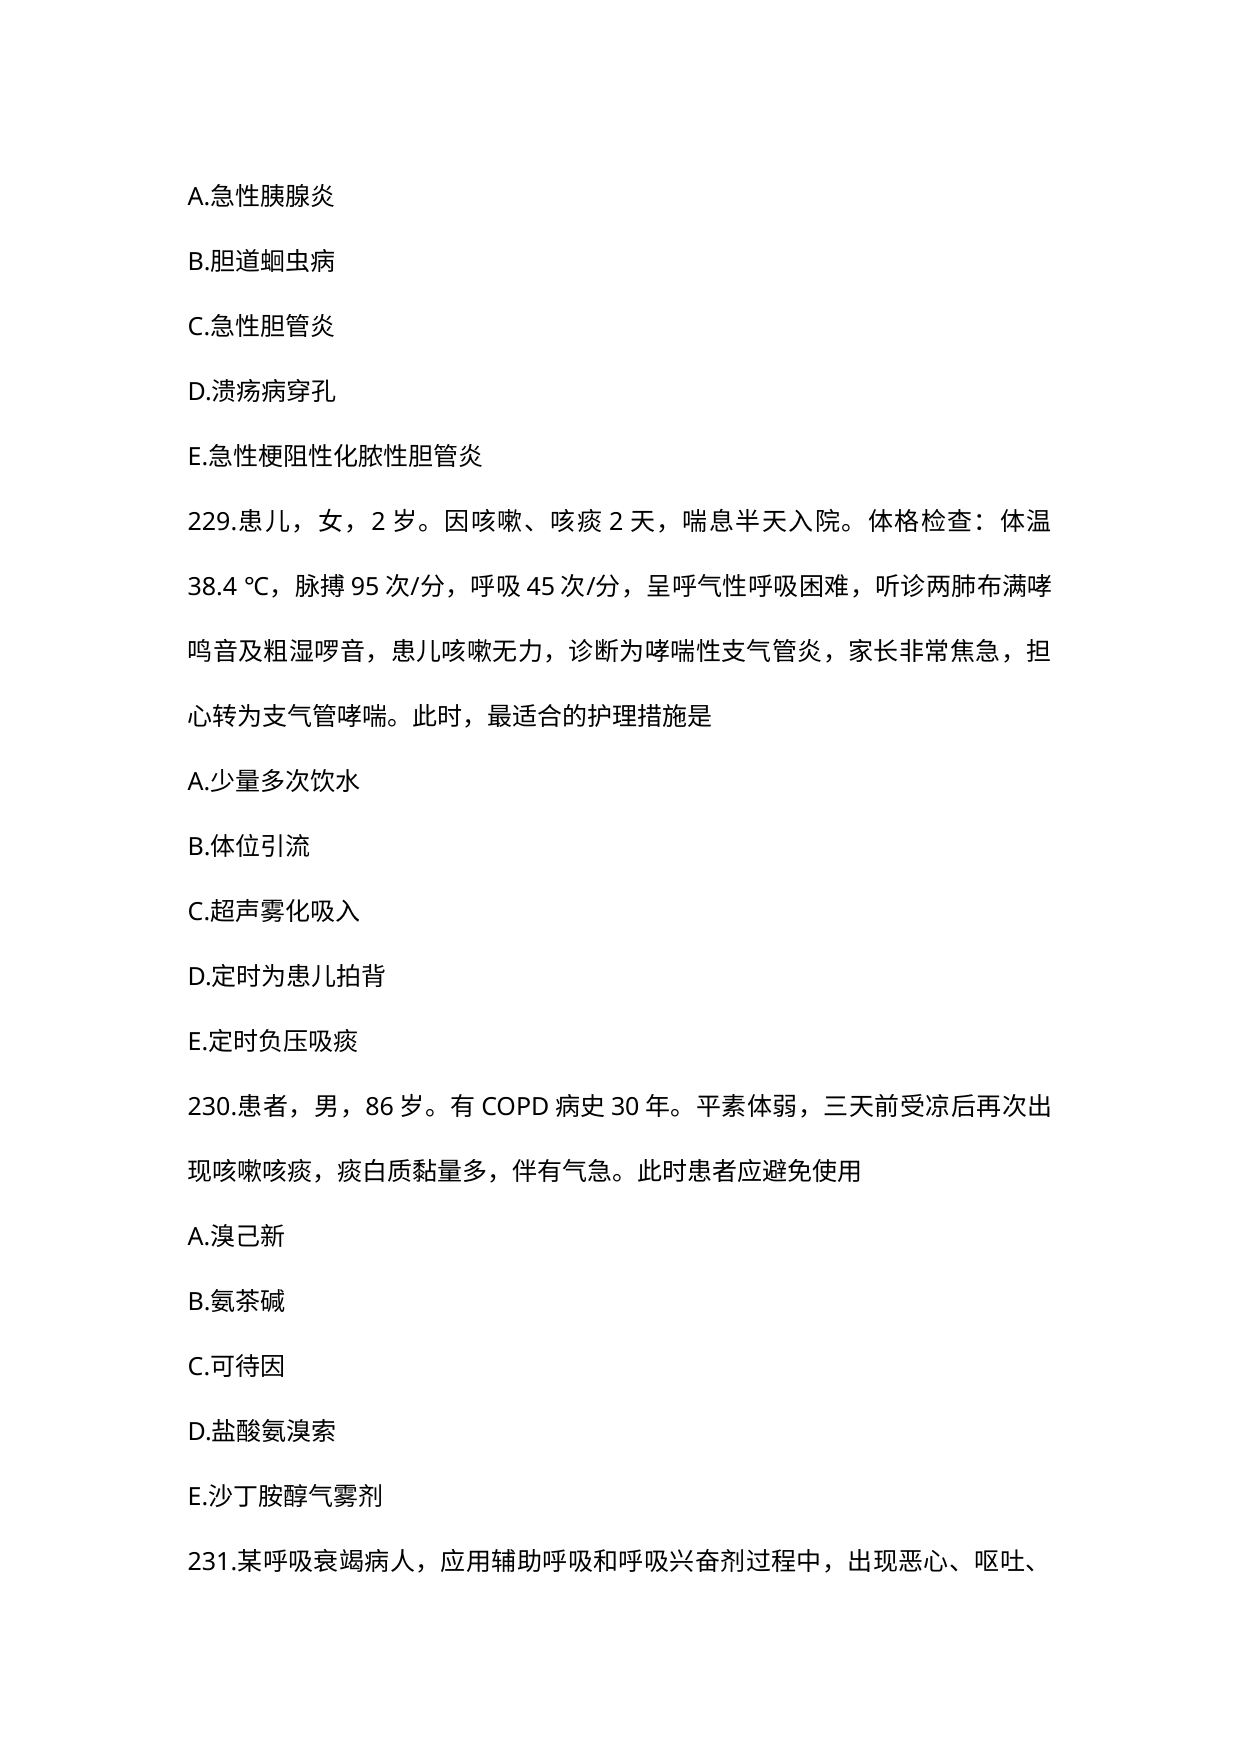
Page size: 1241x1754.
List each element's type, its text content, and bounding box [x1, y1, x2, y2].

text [187, 1527, 1053, 1592]
text D.定时为患儿拍背 [187, 942, 1053, 1007]
text C.可待因 [187, 1332, 1053, 1397]
text E.定时负压吸痰 [187, 1007, 1053, 1072]
text C.超声雾化吸入 [187, 877, 1053, 942]
text D.溃疡病穿孔 [187, 357, 1053, 422]
text A.急性胰腺炎 [187, 162, 1053, 227]
text C.急性胆管炎 [187, 292, 1053, 357]
text D.盐酸氨溴索 [187, 1397, 1053, 1462]
text B.氨茶碱 [187, 1267, 1053, 1332]
text E.沙丁胺醇气雾剂 [187, 1462, 1053, 1527]
text 229.患儿，女，2岁。因咳嗽、咳痰2天，喘息半天入院。体格检查：体温38.4 ℃，脉搏95次/分，呼吸45次/分，呈呼气性呼吸困难，听诊两肺布满哮鸣音及粗湿啰音，患儿咳嗽无力，诊断为哮喘性支气管炎，家长非常焦急，担心转为支气管哮喘。此时，最适合的护理措施是 [187, 487, 1053, 747]
text B.体位引流 [187, 812, 1053, 877]
text A.溴己新 [187, 1202, 1053, 1267]
text B.胆道蛔虫病 [187, 227, 1053, 292]
text 230.患者，男，86岁。有COPD病史30年。平素体弱，三天前受凉后再次出现咳嗽咳痰，痰白质黏量多，伴有气急。此时患者应避免使用 [187, 1072, 1053, 1202]
text A.少量多次饮水 [187, 747, 1053, 812]
text E.急性梗阻性化脓性胆管炎 [187, 422, 1053, 487]
